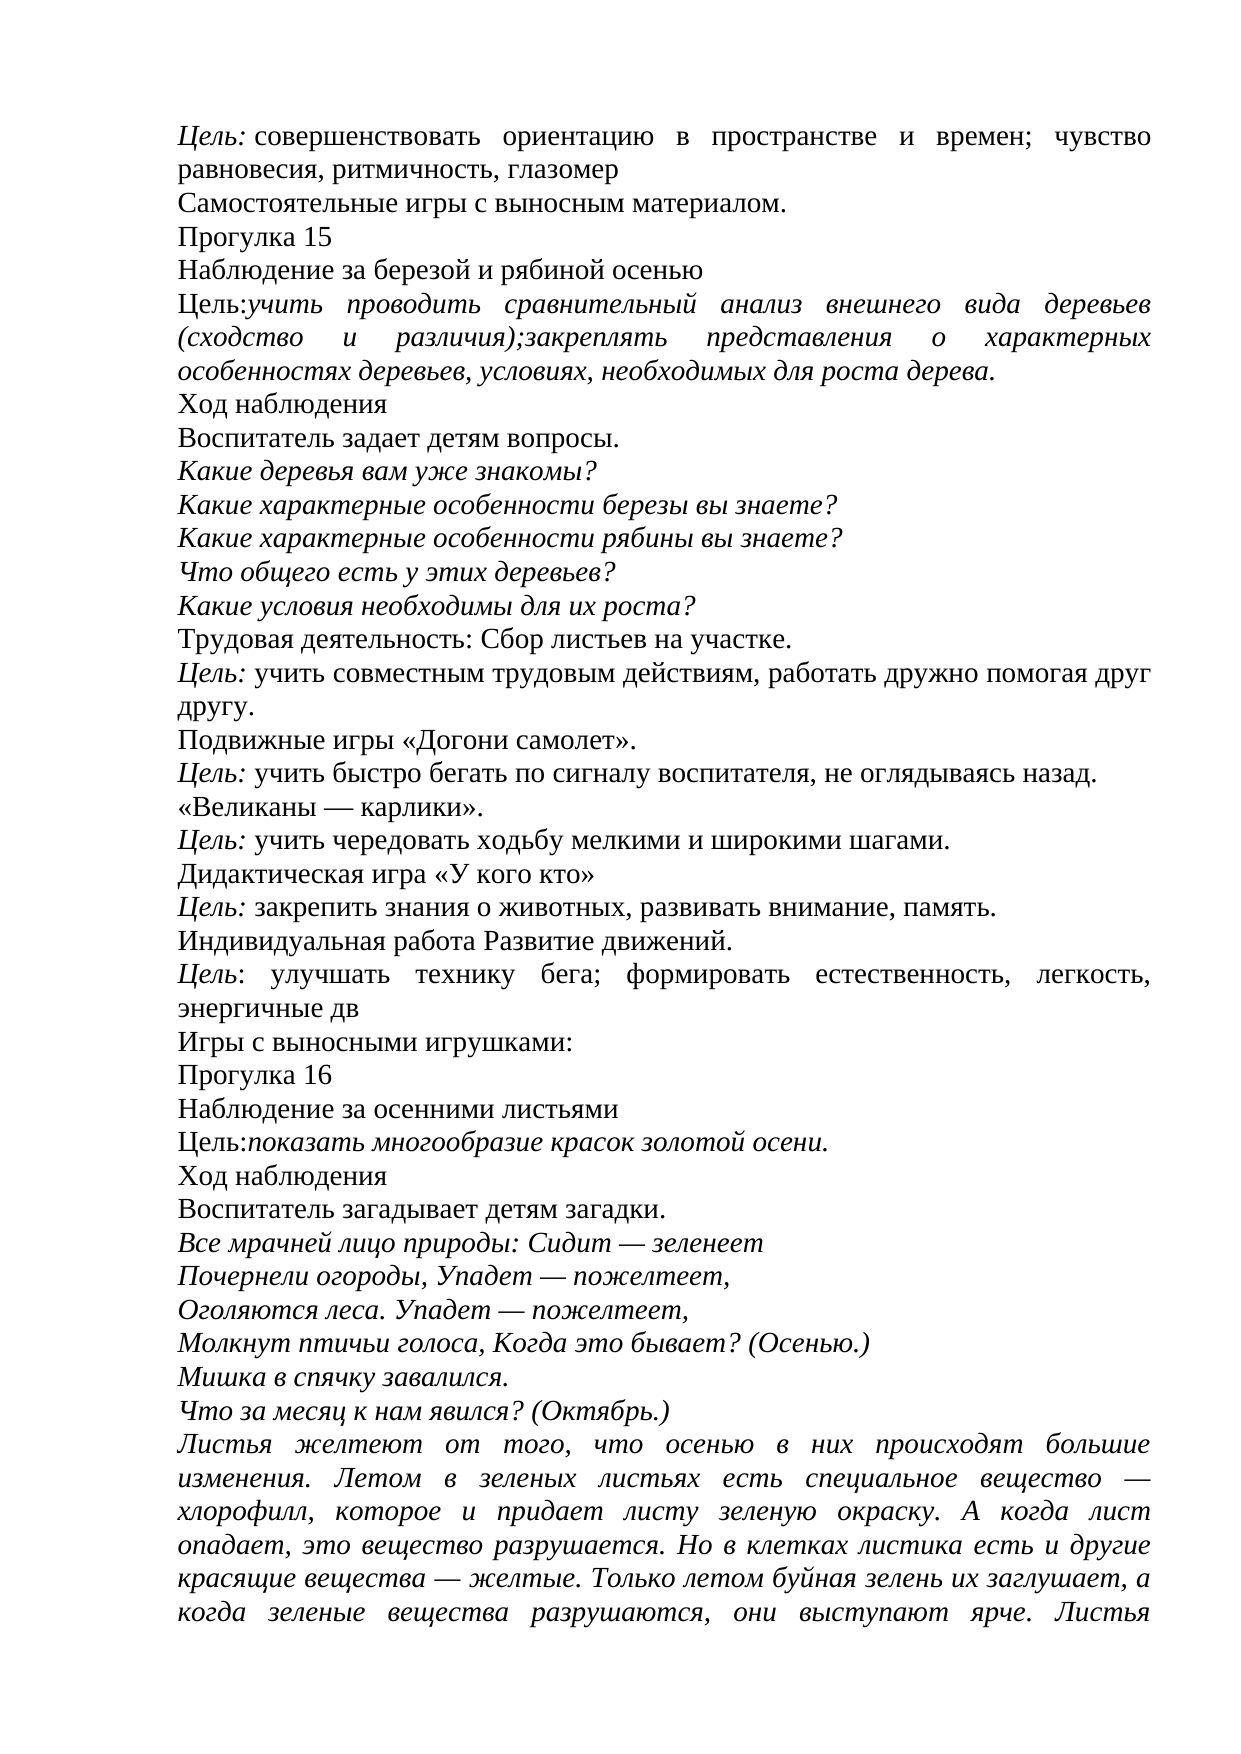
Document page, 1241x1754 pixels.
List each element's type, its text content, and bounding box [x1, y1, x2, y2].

text Наблюдение за березой и рябиной осенью [177, 252, 1152, 286]
text Цель: закрепить знания о животных, развивать внимание, память. [177, 889, 1152, 923]
text Цель: учить чередовать ходьбу мелкими и широкими шагами. [177, 822, 1152, 856]
text Что общего есть у этих деревьев? [177, 554, 1152, 588]
text Прогулка 16 [177, 1057, 1152, 1091]
text Трудовая деятельность: Сбор листьев на участке. [177, 621, 1152, 655]
text «Великаны — карлики». [177, 789, 1152, 822]
text Самостоятельные игры с выносным материалом. [177, 185, 1152, 219]
text Индивидуальная работа Развитие движений. [177, 923, 1152, 957]
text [177, 1426, 1152, 1627]
text Цель:показать многообразие красок золотой осени. [177, 1124, 1152, 1158]
text Какие деревья вам уже знакомы? [177, 453, 1152, 487]
text Цель: учить совместным трудовым действиям, работать дружно помогая друг другу. [177, 655, 1152, 722]
text Ход наблюдения [177, 1158, 1152, 1191]
text Цель: учить быстро бегать по сигналу воспитателя, не оглядываясь назад. [177, 755, 1152, 789]
text Подвижные игры «Догони самолет». [177, 722, 1152, 755]
text Оголяются леса. Упадет — пожелтеет, [177, 1292, 1152, 1326]
text Дидактическая игра «У кого кто» [177, 856, 1152, 889]
text Молкнут птичьи голоса, Когда это бывает? (Осенью.) [177, 1326, 1152, 1359]
text Прогулка 15 [177, 219, 1152, 252]
text Наблюдение за осенними листьями [177, 1091, 1152, 1124]
text Воспитатель задает детям вопросы. [177, 420, 1152, 453]
text Цель: улучшать технику бега; формировать естественность, легкость, энергичные дв [177, 957, 1152, 1024]
text Почернели огороды, Упадет — пожелтеет, [177, 1258, 1152, 1292]
text Цель:учить проводить сравнительный анализ внешнего вида деревьев (сходство и различия);закреплять представления о характерных особенностях деревьев, условиях, необходимых для роста дерева. [177, 286, 1152, 386]
text Воспитатель загадывает детям загадки. [177, 1191, 1152, 1225]
text Игры с выносными игрушками: [177, 1024, 1152, 1057]
text Мишка в спячку завалился. [177, 1359, 1152, 1393]
text Какие характерные особенности рябины вы знаете? [177, 521, 1152, 554]
text Цель: совершенствовать ориентацию в пространстве и времен; чувство равновесия, ритмичность, глазомер [177, 118, 1152, 185]
text Какие условия необходимы для их роста? [177, 588, 1152, 621]
text Какие характерные особенности березы вы знаете? [177, 487, 1152, 521]
text Что за месяц к нам явился? (Октябрь.) [177, 1393, 1152, 1426]
text Ход наблюдения [177, 386, 1152, 420]
text Все мрачней лицо природы: Сидит — зеленеет [177, 1225, 1152, 1258]
